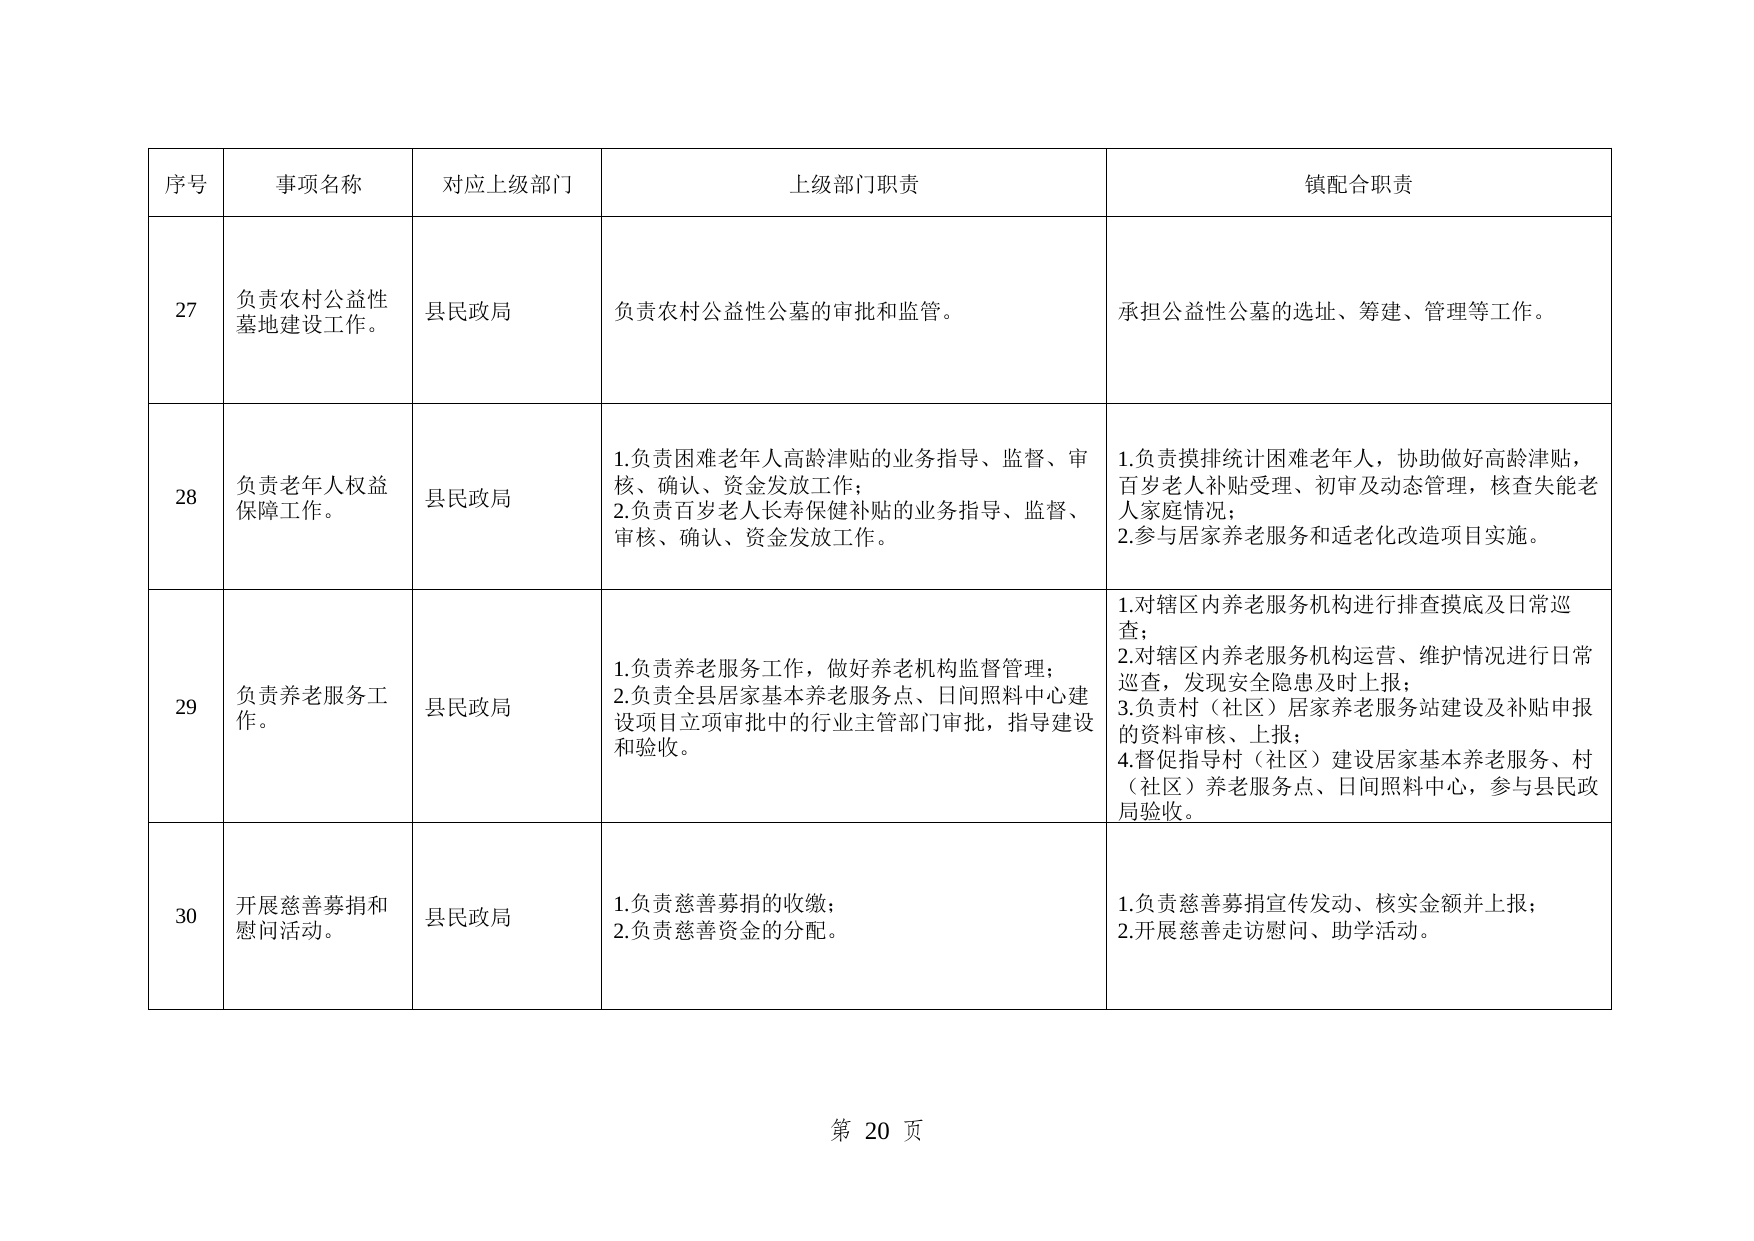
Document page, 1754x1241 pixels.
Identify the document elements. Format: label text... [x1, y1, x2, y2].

table_cell 负责老年人权益保障工作。 [224, 404, 412, 589]
table_cell 负责农村公益性公墓的审批和监管。 [602, 217, 1106, 403]
table_cell 29 [149, 590, 223, 822]
table_cell 县民政局 [413, 217, 601, 403]
table_cell 县民政局 [413, 823, 601, 1009]
table_cell 1.负责养老服务工作，做好养老机构监督管理； 2.负责全县居家基本养老服务点、日间照料中心建设项目立项审批中的行业主管部门审批，指导建设和验收。 [602, 590, 1106, 822]
table_cell 负责养老服务工作。 [224, 590, 412, 822]
table_header 序号 [149, 149, 223, 216]
table_cell 负责农村公益性墓地建设工作。 [224, 217, 412, 403]
table_cell 28 [149, 404, 223, 589]
table_cell 1.负责困难老年人高龄津贴的业务指导、监督、审核、确认、资金发放工作； 2.负责百岁老人长寿保健补贴的业务指导、监督、审核、确认、资金发放工作。 [602, 404, 1106, 589]
table_cell 1.负责慈善募捐的收缴； 2.负责慈善资金的分配。 [602, 823, 1106, 1009]
table_header 事项名称 [224, 149, 412, 216]
table_cell 30 [149, 823, 223, 1009]
table_cell 县民政局 [413, 590, 601, 822]
table_cell 承担公益性公墓的选址、筹建、管理等工作。 [1107, 217, 1611, 403]
table_cell 县民政局 [413, 404, 601, 589]
table_cell 27 [149, 217, 223, 403]
table_cell 1.负责慈善募捐宣传发动、核实金额并上报； 2.开展慈善走访慰问、助学活动。 [1107, 823, 1611, 1009]
table_cell 1.负责摸排统计困难老年人，协助做好高龄津贴，百岁老人补贴受理、初审及动态管理，核查失能老人家庭情况； 2.参与居家养老服务和适老化改造项目实施。 [1107, 404, 1611, 589]
table_header 镇配合职责 [1107, 149, 1611, 216]
table_cell 开展慈善募捐和慰问活动。 [224, 823, 412, 1009]
table_cell 1.对辖区内养老服务机构进行排查摸底及日常巡查； 2.对辖区内养老服务机构运营、维护情况进行日常巡查，发现安全隐患及时上报； 3.负责村（社区）居家养老服务站建设及补贴申报的资料审核、上报； 4.督促指导村（社区）建设居家基本养老服务、村（社区）养老服务点、日间照料中心，参与县民政局验收。 [1107, 590, 1611, 822]
table_header 对应上级部门 [413, 149, 601, 216]
table_header 上级部门职责 [602, 149, 1106, 216]
